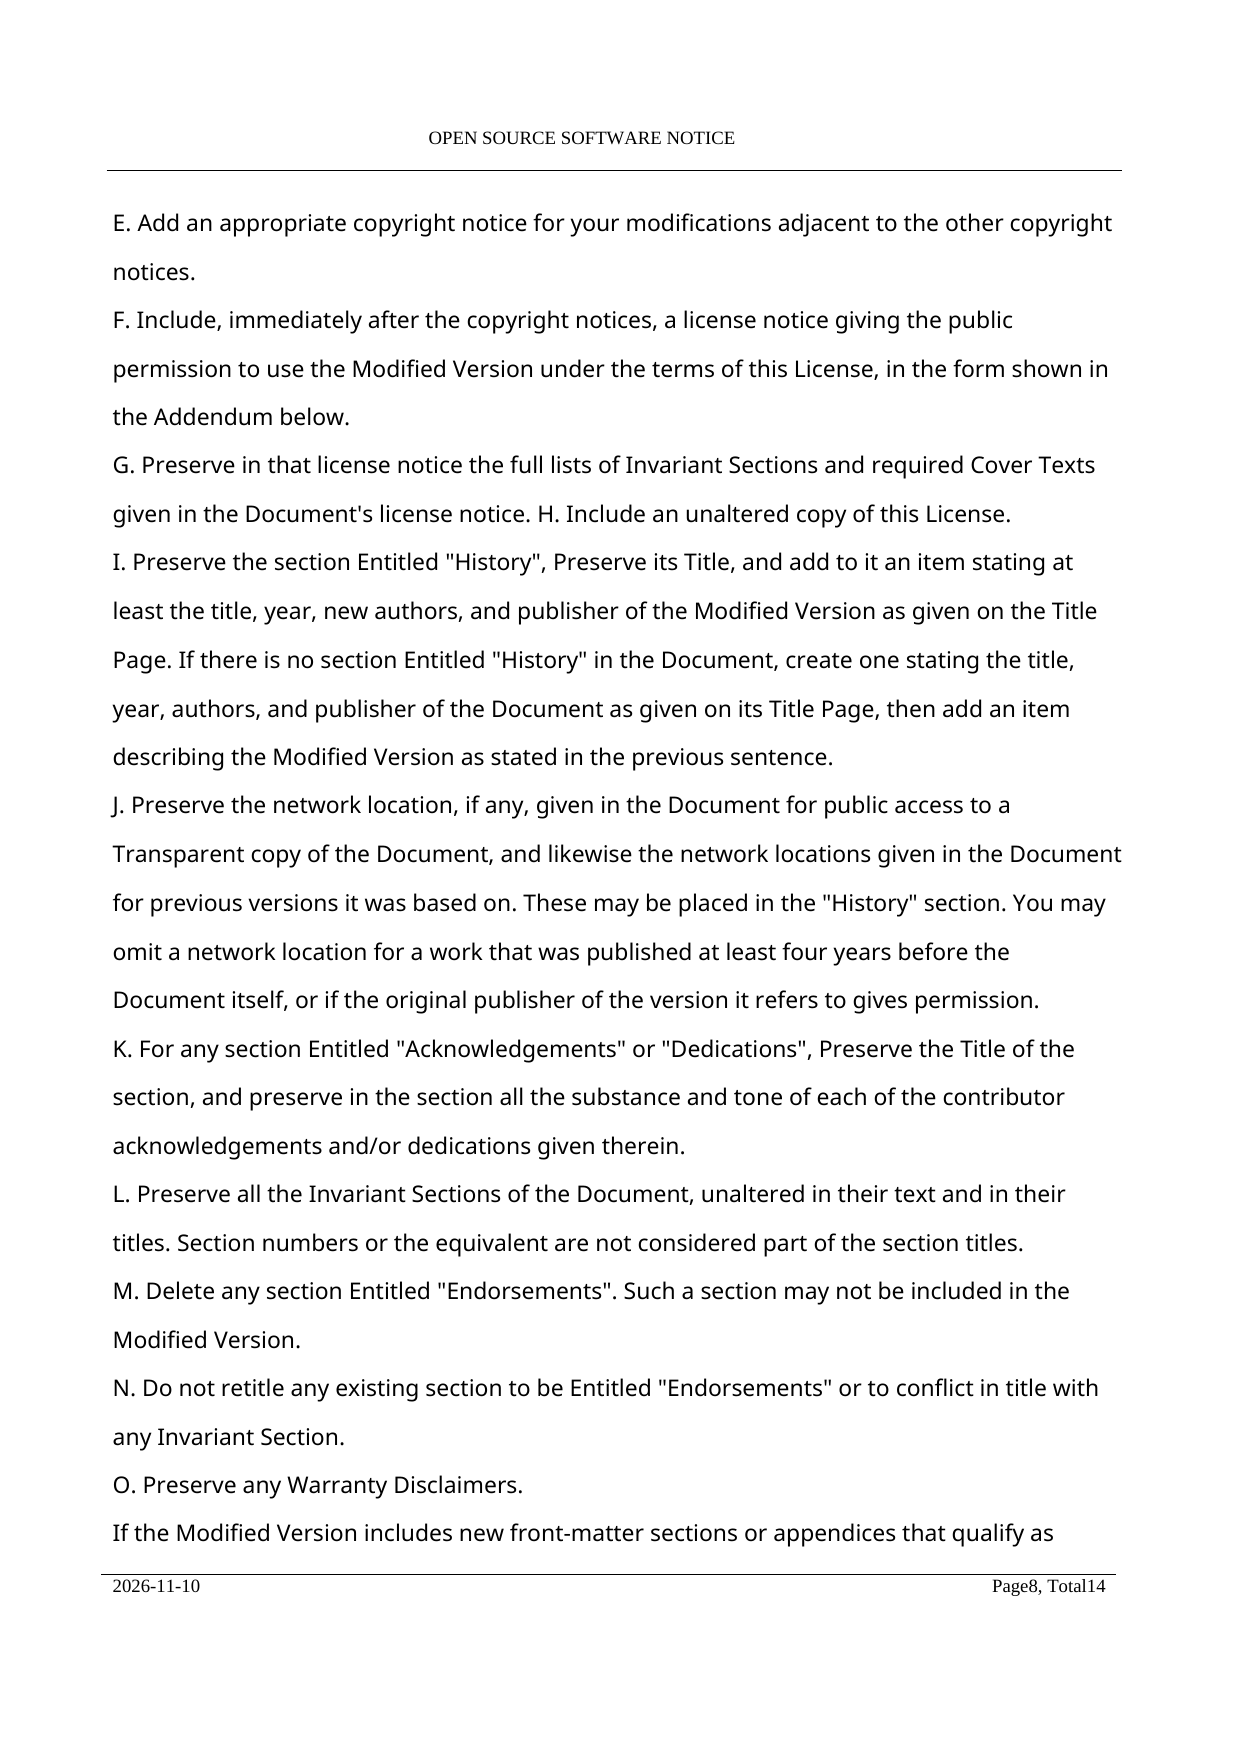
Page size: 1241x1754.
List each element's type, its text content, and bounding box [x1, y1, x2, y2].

text E. Add an appropriate copyright notice for your modifications adjacent to the other copyright notices. [112, 206, 1128, 288]
text F. Include, immediately after the copyright notices, a license notice giving the public permission to use the Modified Version under the terms of this License, in the form shown in the Addendum below. [112, 303, 1128, 433]
text I. Preserve the section Entitled "History", Preserve its Title, and add to it an item stating at least the title, year, new authors, and publisher of the Modified Version as given on the Title Page. If there is no section Entitled "History" in the Document, create one stating the title, year, authors, and publisher of the Document as given on its Title Page, then add an item describing the Modified Version as stated in the previous sentence. [112, 546, 1128, 773]
text N. Do not retitle any existing section to be Entitled "Endorsements" or to conflict in title with any Invariant Section. [112, 1371, 1128, 1453]
text G. Preserve in that license notice the full lists of Invariant Sections and required Cover Texts given in the Document's license notice. H. Include an unaltered copy of this License. [112, 449, 1128, 530]
text L. Preserve all the Invariant Sections of the Document, unaltered in their text and in their titles. Section numbers or the equivalent are not considered part of the section titles. [112, 1178, 1128, 1259]
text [112, 1516, 1128, 1549]
text O. Preserve any Warranty Disclaimers. [112, 1468, 1128, 1501]
text M. Delete any section Entitled "Endorsements". Such a section may not be included in the Modified Version. [112, 1274, 1128, 1356]
text J. Preserve the network location, if any, given in the Document for public access to a Transparent copy of the Document, and likewise the network locations given in the Document for previous versions it was based on. These may be placed in the "History" section. You may omit a network location for a work that was published at least four years before the Document itself, or if the original publisher of the version it refers to gives permission. [112, 789, 1128, 1016]
text K. For any section Entitled "Acknowledgements" or "Dedications", Preserve the Title of the section, and preserve in the section all the substance and tone of each of the contributor acknowledgements and/or dedications given therein. [112, 1032, 1128, 1162]
